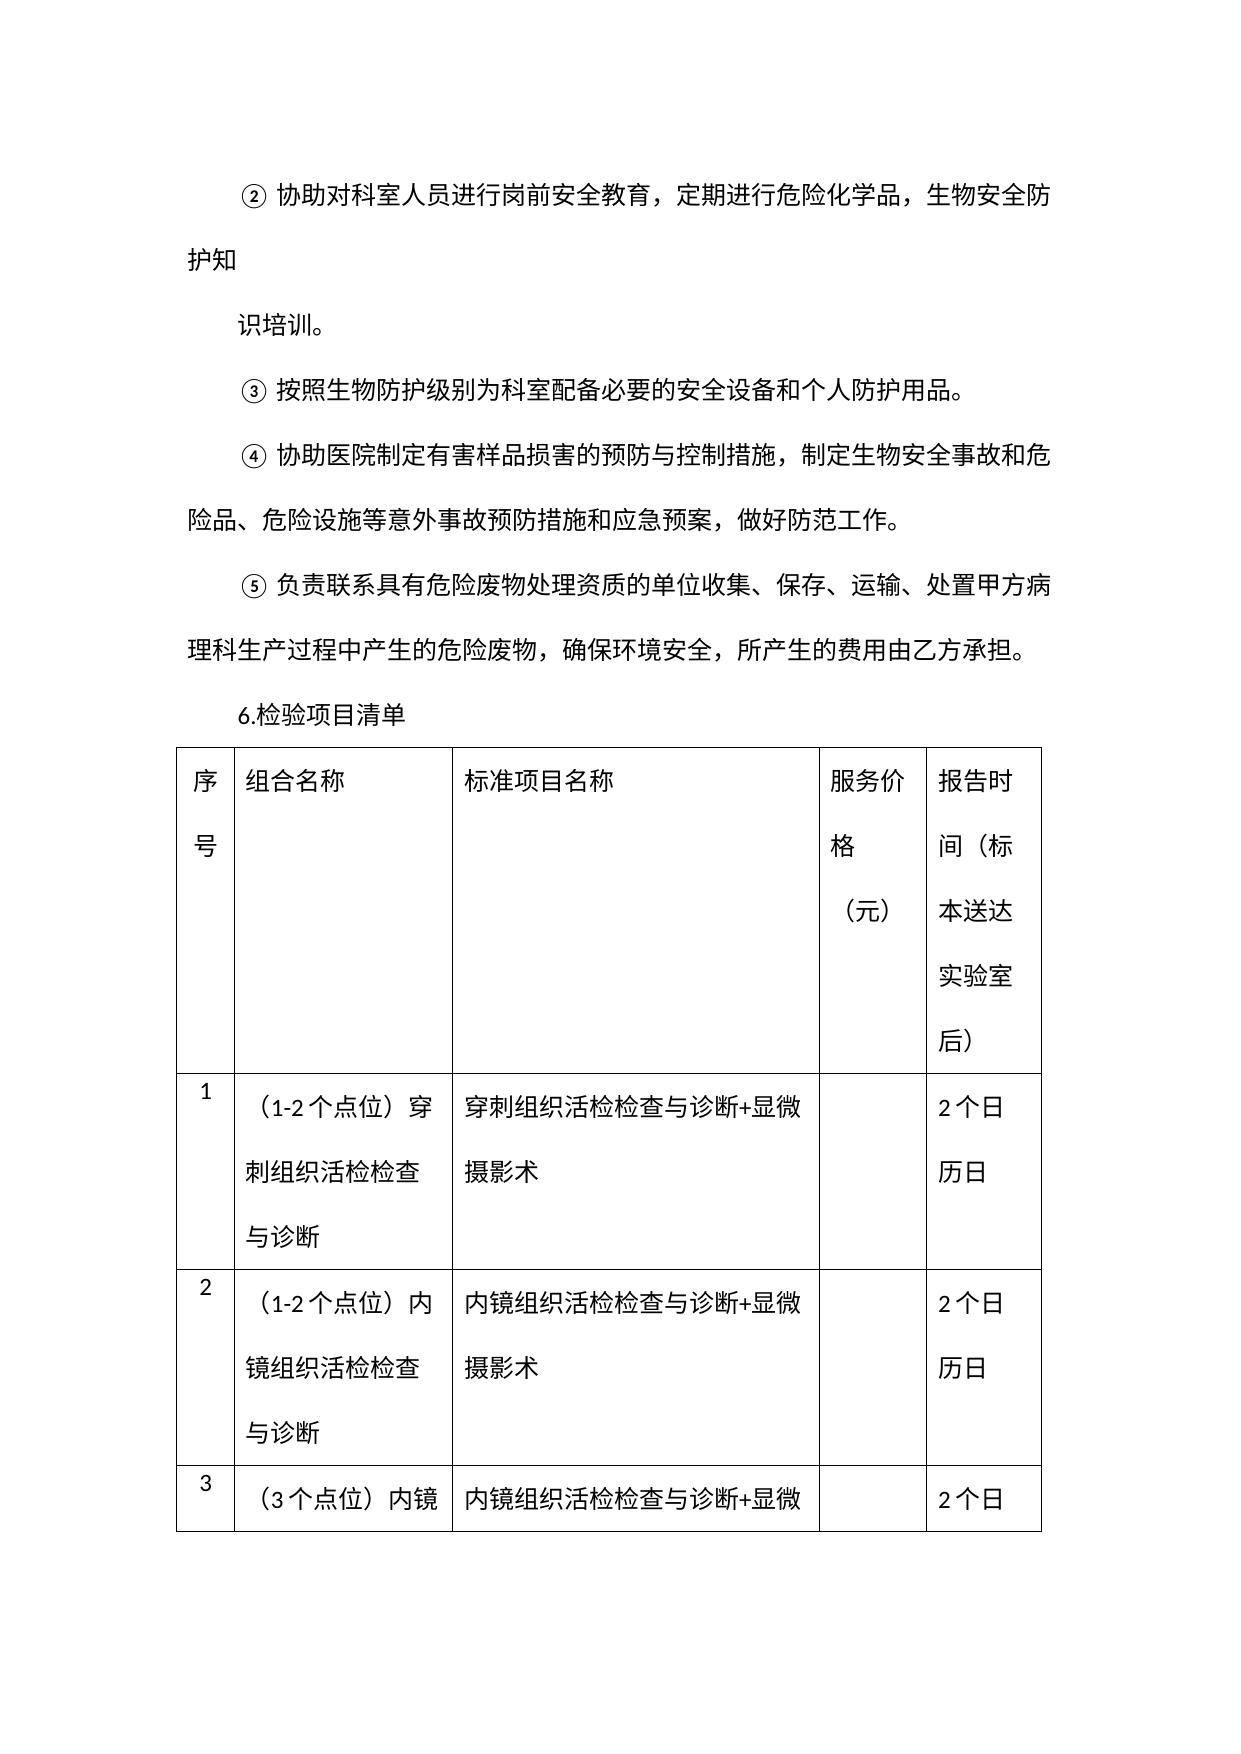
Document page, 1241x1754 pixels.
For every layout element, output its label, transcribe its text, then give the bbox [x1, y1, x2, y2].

text ③按照生物防护级别为科室配备必要的安全设备和个人防护用品。 [187, 357, 1053, 422]
table_cell 穿刺组织活检检查与诊断+显微摄影术 [453, 1074, 819, 1269]
table_cell 3 [177, 1466, 234, 1531]
text ⑤负责联系具有危险废物处理资质的单位收集、保存、运输、处置甲方病理科生产过程中产生的危险废物，确保环境安全，所产生的费用由乙方承担。 [187, 552, 1053, 682]
table_cell 2个日历日 [927, 1270, 1041, 1465]
table_cell 2个日历日 [927, 1074, 1041, 1269]
table_header 报告时间（标本送达实验室后） [927, 748, 1041, 1073]
table_cell （1-2个点位）穿刺组织活检检查与诊断 [235, 1074, 452, 1269]
table_cell 内镜组织活检检查与诊断+显微摄影术 [453, 1270, 819, 1465]
table_header 序号 [177, 748, 234, 1073]
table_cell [453, 1466, 819, 1531]
table_cell [820, 1270, 926, 1465]
text ④协助医院制定有害样品损害的预防与控制措施，制定生物安全事故和危险品、危险设施等意外事故预防措施和应急预案，做好防范工作。 [187, 422, 1053, 552]
table_header 组合名称 [235, 748, 452, 1073]
text 识培训。 [187, 292, 1053, 357]
table_cell （3个点位）内镜组织活检检查与诊断 [235, 1466, 452, 1531]
table_cell 1 [177, 1074, 234, 1269]
table_header 服务价格（元） [820, 748, 926, 1073]
table_cell 2个日历日 [927, 1466, 1041, 1531]
table_cell [820, 1466, 926, 1531]
table_header 标准项目名称 [453, 748, 819, 1073]
text 6.检验项目清单 [187, 682, 1053, 747]
text ②协助对科室人员进行岗前安全教育，定期进行危险化学品，生物安全防护知 [187, 162, 1053, 292]
table_cell （1-2个点位）内镜组织活检检查与诊断 [235, 1270, 452, 1465]
table_cell [820, 1074, 926, 1269]
table_cell 2 [177, 1270, 234, 1465]
